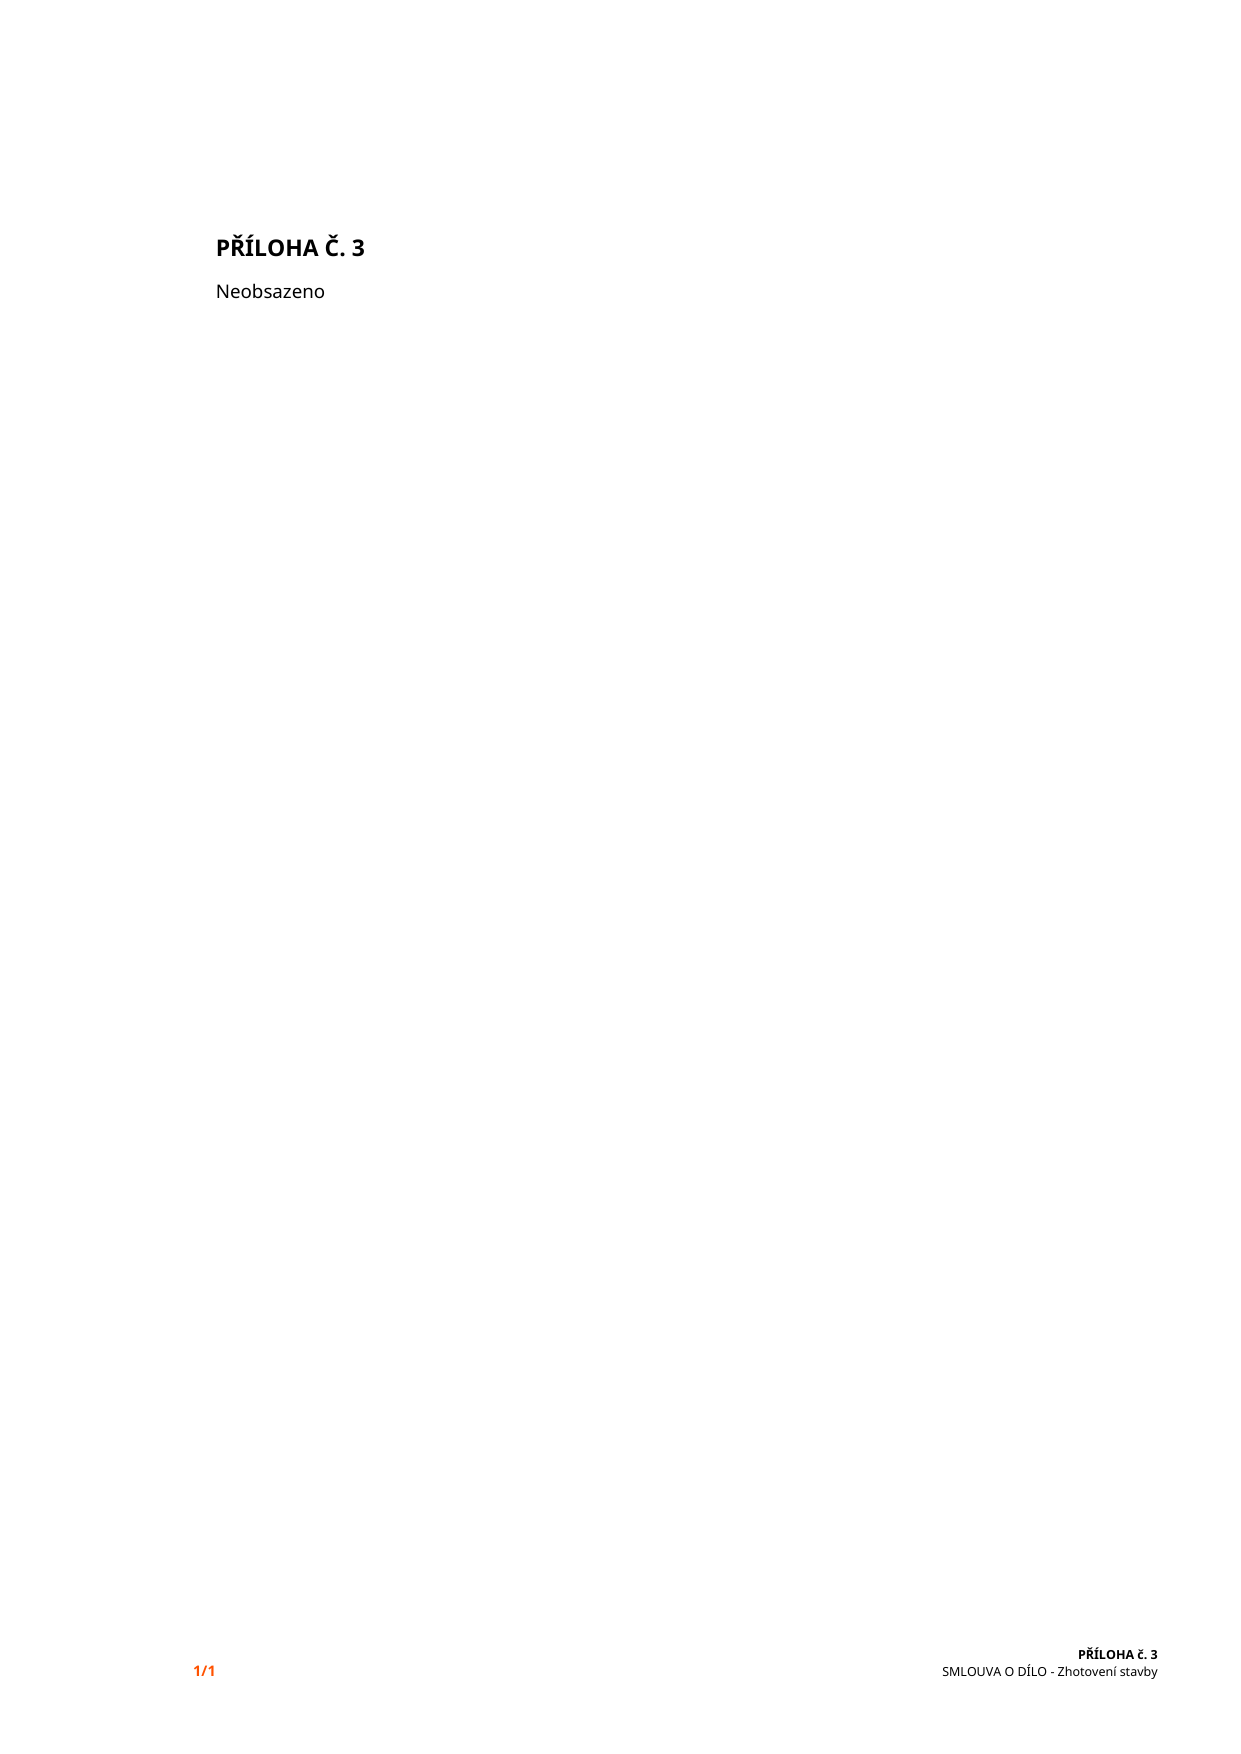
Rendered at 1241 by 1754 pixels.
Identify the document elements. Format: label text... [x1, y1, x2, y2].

list Neobsazeno [216, 279, 1093, 304]
text Příloha č. 3 [216, 232, 1093, 263]
